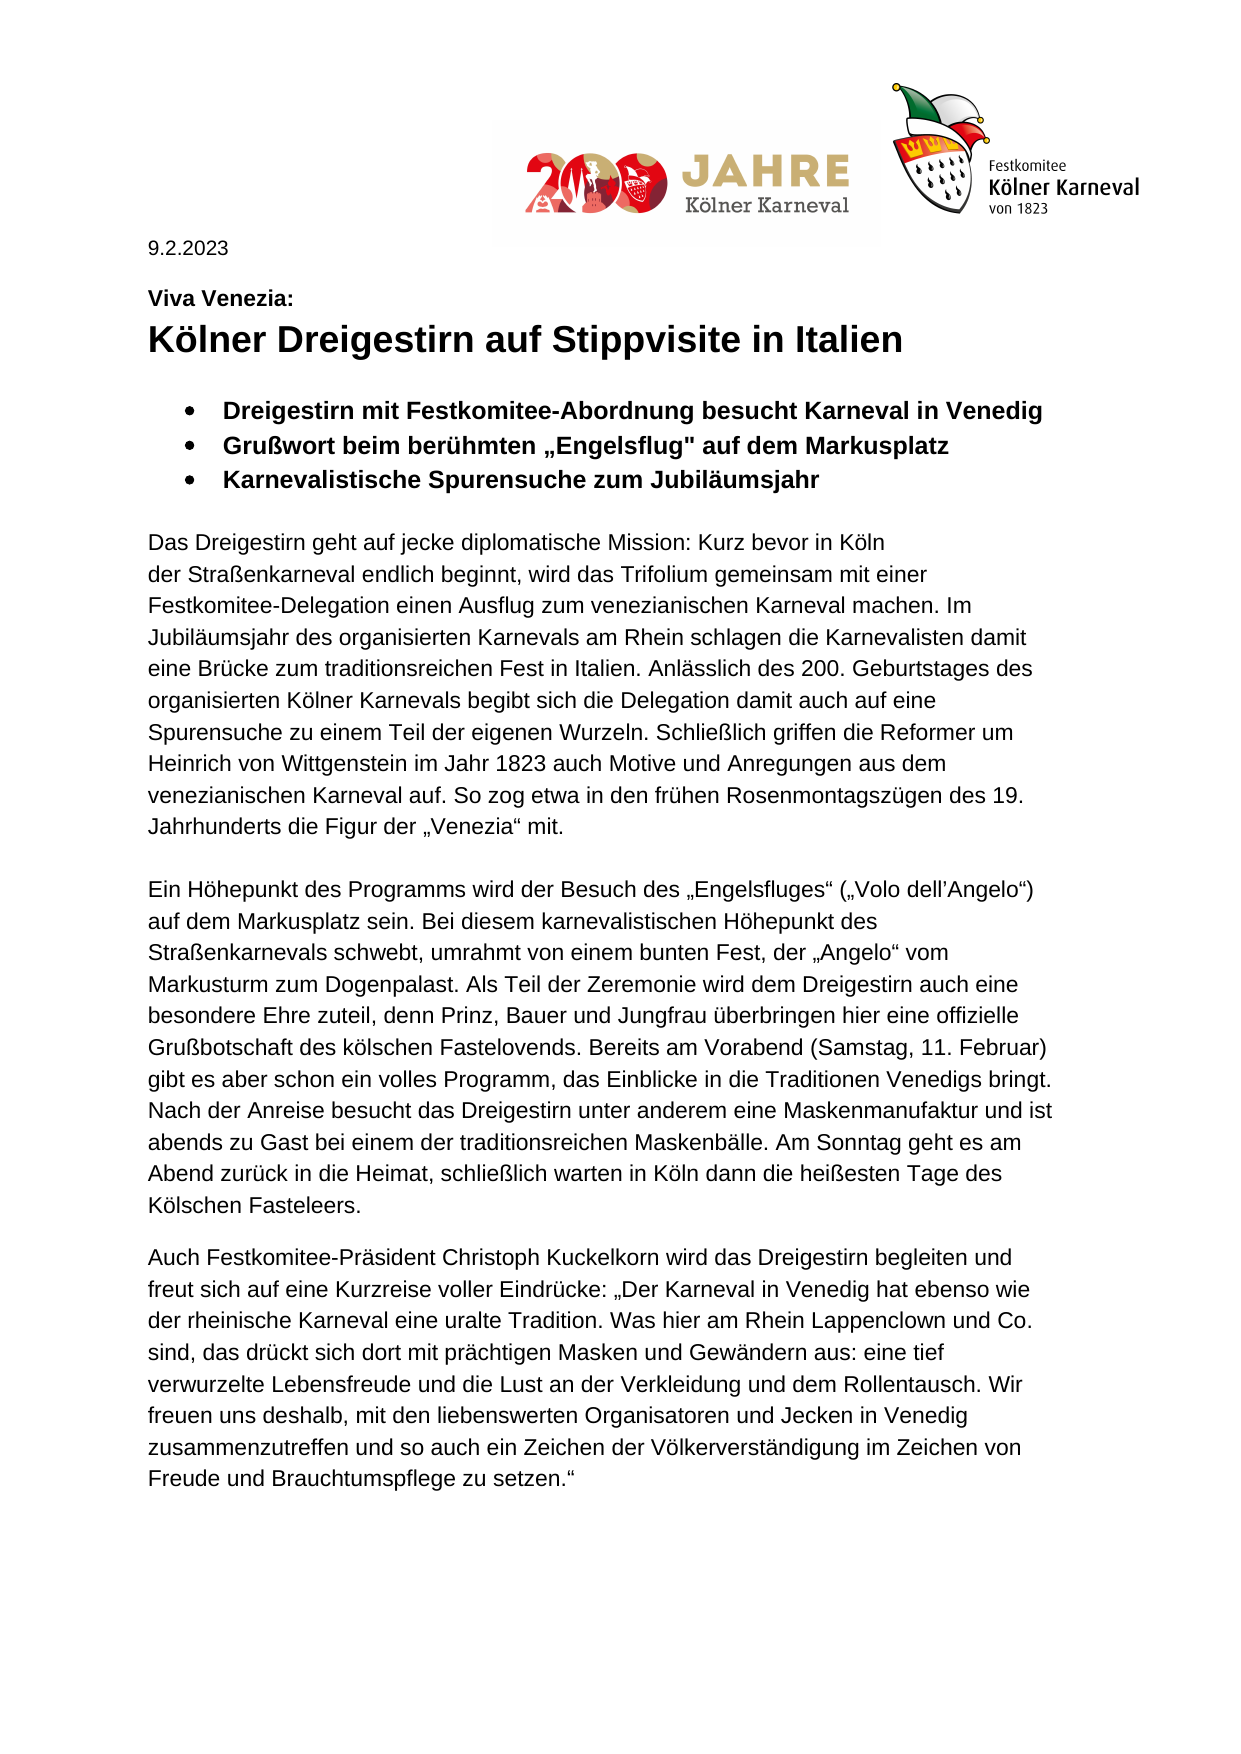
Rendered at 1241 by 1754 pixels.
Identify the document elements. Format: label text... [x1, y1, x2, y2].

list Karnevalistische Spurensuche zum Jubiläumsjahr [185, 524, 1063, 552]
text 9.2.2023 [148, 236, 974, 260]
list Grußwort beim berühmten „Engelsflug" auf dem Markusplatz [185, 460, 1063, 489]
picture [890, 76, 1140, 217]
text Das Dreigestirn geht auf jecke diplomatische Mission: Kurz bevor in Köln der Straßenkarneval endlich beginnt, wird das Trifolium gemeinsam mit einer Festkomitee-Delegation einen Ausflug zum venezianischen Karneval machen. Im Jubiläumsjahr des organisierten Karnevals am Rhein schlagen die Karnevalisten damit eine Brücke zum traditionsreichen Fest in Italien. Anlässlich des 200. Geburtstages des organisierten Kölner Karnevals begibt sich die Delegation damit auch auf eine Spurensuche zu einem Teil der eigenen Wurzeln. Schließlich griffen die Reformer um Heinrich von Wittgenstein im Jahr 1823 auch Motive und Anregungen aus dem venezianischen Karneval auf. So zog etwa in den frühen Rosenmontagszügen des 19. Jahrhunderts die Figur der „Venezia“ mit. Ein Höhepunkt des Programms wird der Besuch des „Engelsfluges“ („Volo dell’Angelo“) auf dem Markusplatz sein. Bei diesem karnevalistischen Höhepunkt des Straßenkarnevals schwebt, umrahmt von einem bunten Fest, der „Angelo“ vom Markusturm zum Dogenpalast. Als Teil der Zeremonie wird dem Dreigestirn auch eine besondere Ehre zuteil, denn Prinz, Bauer und Jungfrau überbringen hier eine offizielle Grußbotschaft des kölschen Fastelovends. Bereits am Vorabend (Samstag, 11. Februar) gibt es aber schon ein volles Programm, das Einblicke in die Traditionen Venedigs bringt. Nach der Anreise besucht das Dreigestirn unter anderem eine Maskenmanufaktur und ist abends zu Gast bei einem der traditionsreichen Maskenbälle. Am Sonntag geht es am Abend zurück in die Heimat, schließlich warten in Köln dann die heißesten Tage des Kölschen Fasteleers. [148, 587, 1063, 1277]
text Auch Festkomitee-Präsident Christoph Kuckelkorn wird das Dreigestirn begleiten und freut sich auf eine Kurzreise voller Eindrücke: „Der Karneval in Venedig hat ebenso wie der rheinische Karneval eine uralte Tradition. Was hier am Rhein Lappenclown und Co. sind, das drückt sich dort mit prächtigen Masken und Gewändern aus: eine tief verwurzelte Lebensfreude und die Lust an der Verkleidung und dem Rollentausch. Wir freuen uns deshalb, mit den liebenswerten Organisatoren und Jecken in Venedig zusammenzutreffen und so auch ein Zeichen der Völkerverständigung im Zeichen von Freude und Brauchtumspflege zu setzen.“ [148, 1303, 1063, 1550]
picture [492, 120, 882, 236]
text Viva Venezia: Kölner Dreigestirn auf Stippvisite in Italien [148, 284, 974, 361]
list Dreigestirn mit Festkomitee-Abordnung besucht Karneval in Venedig [185, 396, 1063, 425]
